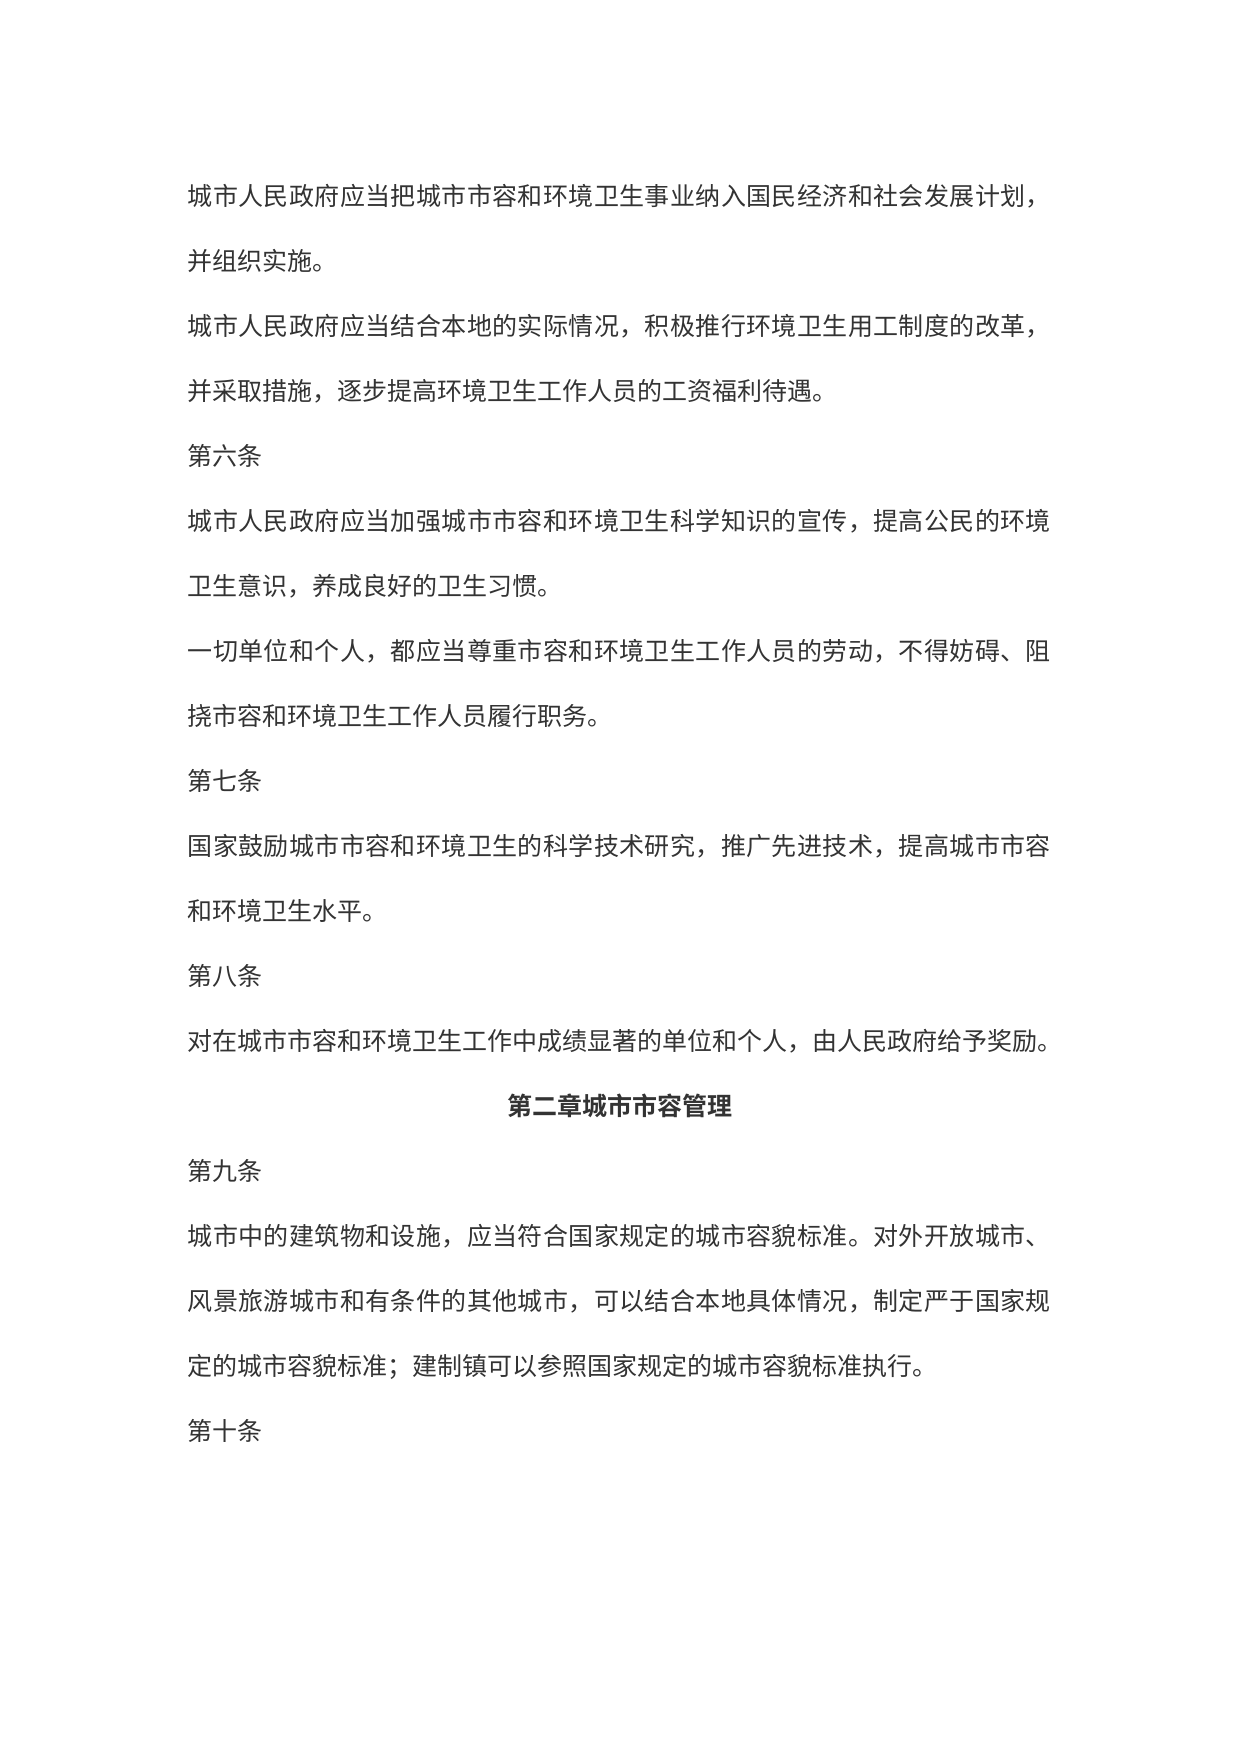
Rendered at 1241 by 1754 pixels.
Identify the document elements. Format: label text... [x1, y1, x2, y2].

text 第二章城市市容管理 [187, 1072, 1053, 1137]
text 第六条 [187, 422, 1053, 487]
text 对在城市市容和环境卫生工作中成绩显著的单位和个人，由人民政府给予奖励。 [187, 1007, 1053, 1072]
text 城市中的建筑物和设施，应当符合国家规定的城市容貌标准。对外开放城市、风景旅游城市和有条件的其他城市，可以结合本地具体情况，制定严于国家规定的城市容貌标准；建制镇可以参照国家规定的城市容貌标准执行。 [187, 1202, 1053, 1397]
text 一切单位和个人，都应当尊重市容和环境卫生工作人员的劳动，不得妨碍、阻挠市容和环境卫生工作人员履行职务。 [187, 617, 1053, 747]
text 第十条 [187, 1397, 1053, 1462]
text 第九条 [187, 1137, 1053, 1202]
text 城市人民政府应当加强城市市容和环境卫生科学知识的宣传，提高公民的环境卫生意识，养成良好的卫生习惯。 [187, 487, 1053, 617]
text 第七条 [187, 747, 1053, 812]
text 城市人民政府应当结合本地的实际情况，积极推行环境卫生用工制度的改革，并采取措施，逐步提高环境卫生工作人员的工资福利待遇。 [187, 292, 1053, 422]
text 国家鼓励城市市容和环境卫生的科学技术研究，推广先进技术，提高城市市容和环境卫生水平。 [187, 812, 1053, 942]
text 第八条 [187, 942, 1053, 1007]
text 城市人民政府应当把城市市容和环境卫生事业纳入国民经济和社会发展计划，并组织实施。 [187, 162, 1053, 292]
